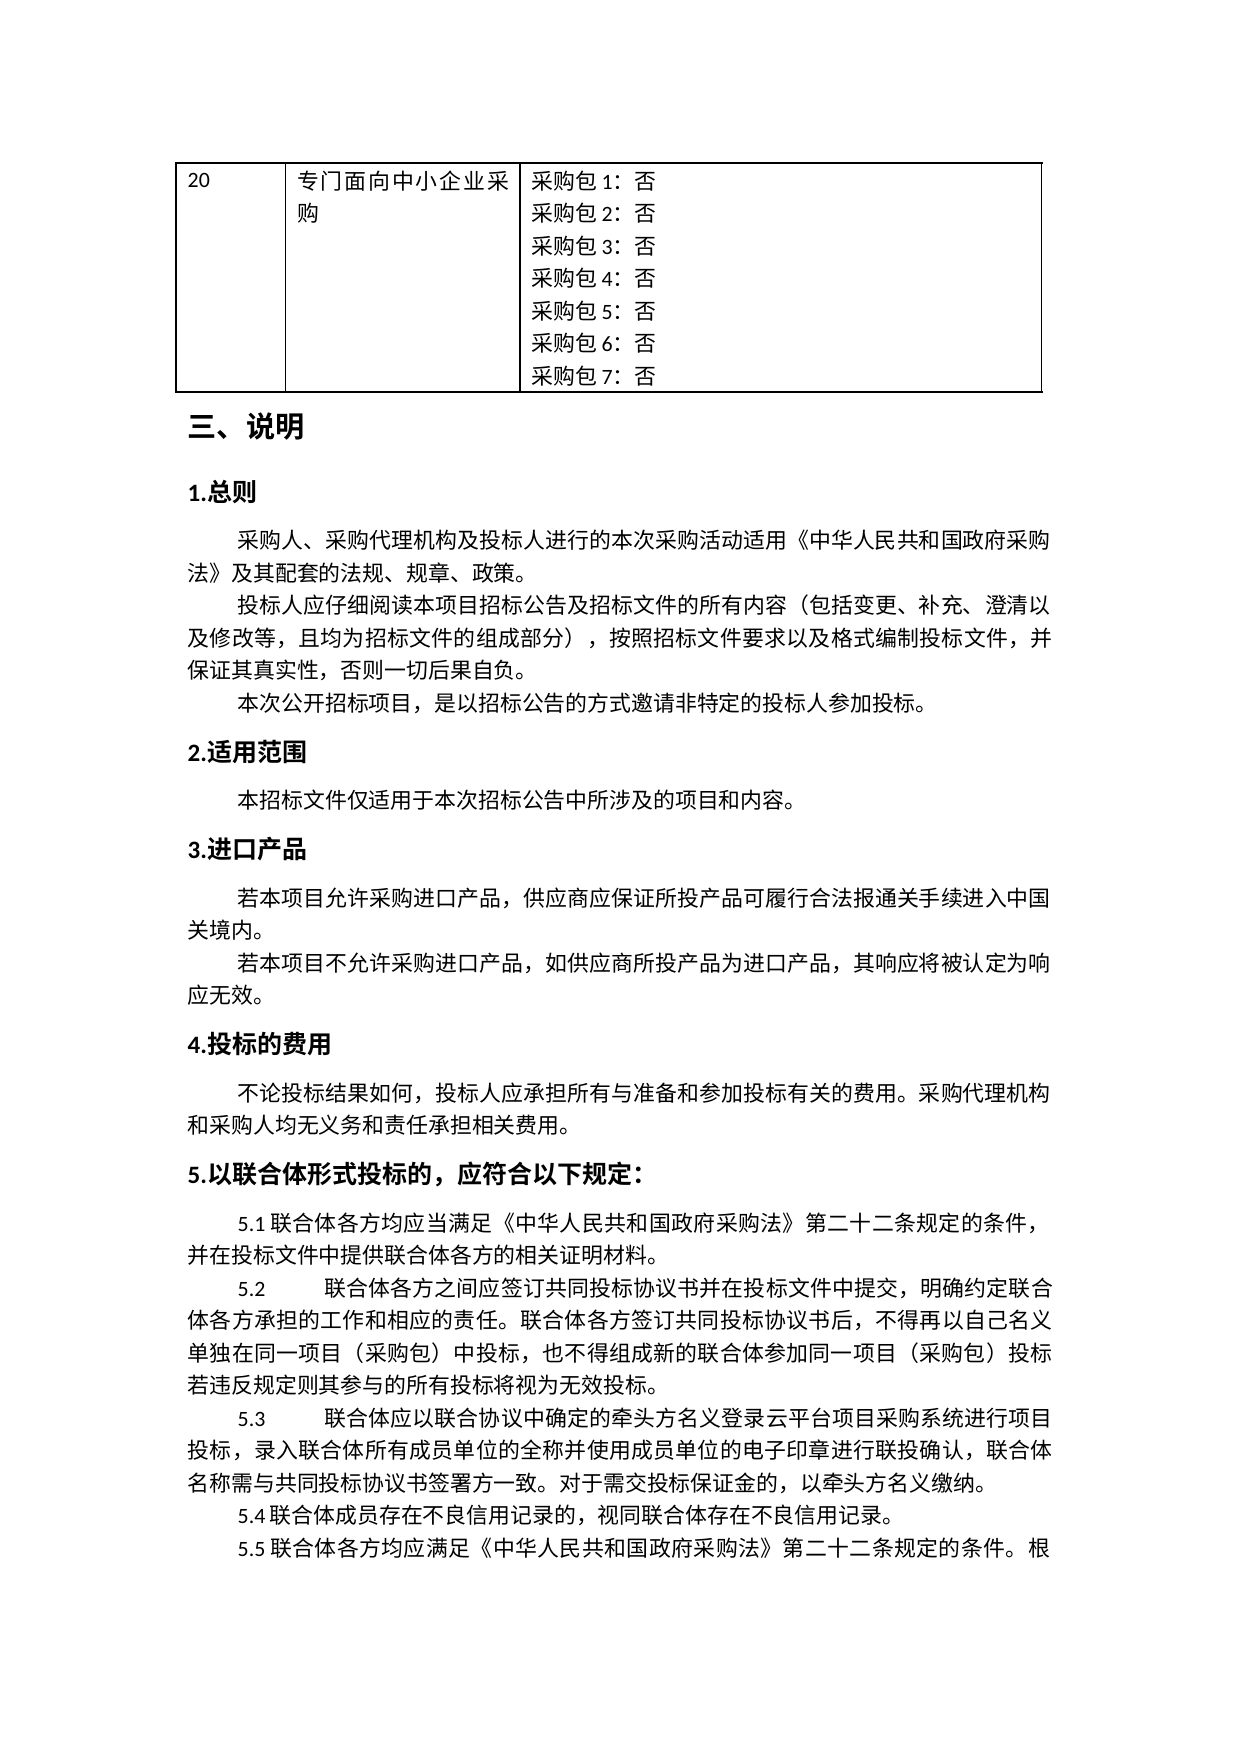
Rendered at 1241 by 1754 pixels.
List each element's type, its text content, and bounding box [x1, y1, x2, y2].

text 本次公开招标项目，是以招标公告的方式邀请非特定的投标人参加投标。 [187, 685, 1053, 718]
text 5.3 联合体应以联合协议中确定的牵头方名义登录云平台项目采购系统进行项目投标，录入联合体所有成员单位的全称并使用成员单位的电子印章进行联投确认，联合体名称需与共同投标协议书签署方一致。对于需交投标保证金的，以牵头方名义缴纳。 [187, 1400, 1053, 1498]
text 5.2 联合体各方之间应签订共同投标协议书并在投标文件中提交，明确约定联合体各方承担的工作和相应的责任。联合体各方签订共同投标协议书后，不得再以自己名义单独在同一项目（采购包）中投标，也不得组成新的联合体参加同一项目（采购包）投标，若违反规定则其参与的所有投标将视为无效投标。 [187, 1270, 1053, 1400]
text 1.总则 [187, 458, 1053, 523]
text 不论投标结果如何，投标人应承担所有与准备和参加投标有关的费用。采购代理机构和采购人均无义务和责任承担相关费用。 [187, 1075, 1053, 1140]
text 5.以联合体形式投标的，应符合以下规定： [187, 1140, 1053, 1205]
text 三、说明 [187, 393, 1053, 458]
text 本招标文件仅适用于本次招标公告中所涉及的项目和内容。 [187, 783, 1053, 815]
text 采购人、采购代理机构及投标人进行的本次采购活动适用《中华人民共和国政府采购法》及其配套的法规、规章、政策。 [187, 523, 1053, 588]
text 若本项目允许采购进口产品，供应商应保证所投产品可履行合法报通关手续进入中国关境内。 [187, 880, 1053, 945]
text 2.适用范围 [187, 718, 1053, 783]
text 投标人应仔细阅读本项目招标公告及招标文件的所有内容（包括变更、补充、澄清以及修改等，且均为招标文件的组成部分），按照招标文件要求以及格式编制投标文件，并保证其真实性，否则一切后果自负。 [187, 588, 1053, 685]
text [187, 1530, 1053, 1563]
text 若本项目不允许采购进口产品，如供应商所投产品为进口产品，其响应将被认定为响应无效。 [187, 945, 1053, 1010]
text 5.1联合体各方均应当满足《中华人民共和国政府采购法》第二十二条规定的条件，并在投标文件中提供联合体各方的相关证明材料。 [187, 1205, 1053, 1270]
text 3.进口产品 [187, 815, 1053, 880]
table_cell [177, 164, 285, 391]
text 5.4联合体成员存在不良信用记录的，视同联合体存在不良信用记录。 [187, 1498, 1053, 1530]
text 4.投标的费用 [187, 1010, 1053, 1075]
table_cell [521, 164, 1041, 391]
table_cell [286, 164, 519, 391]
